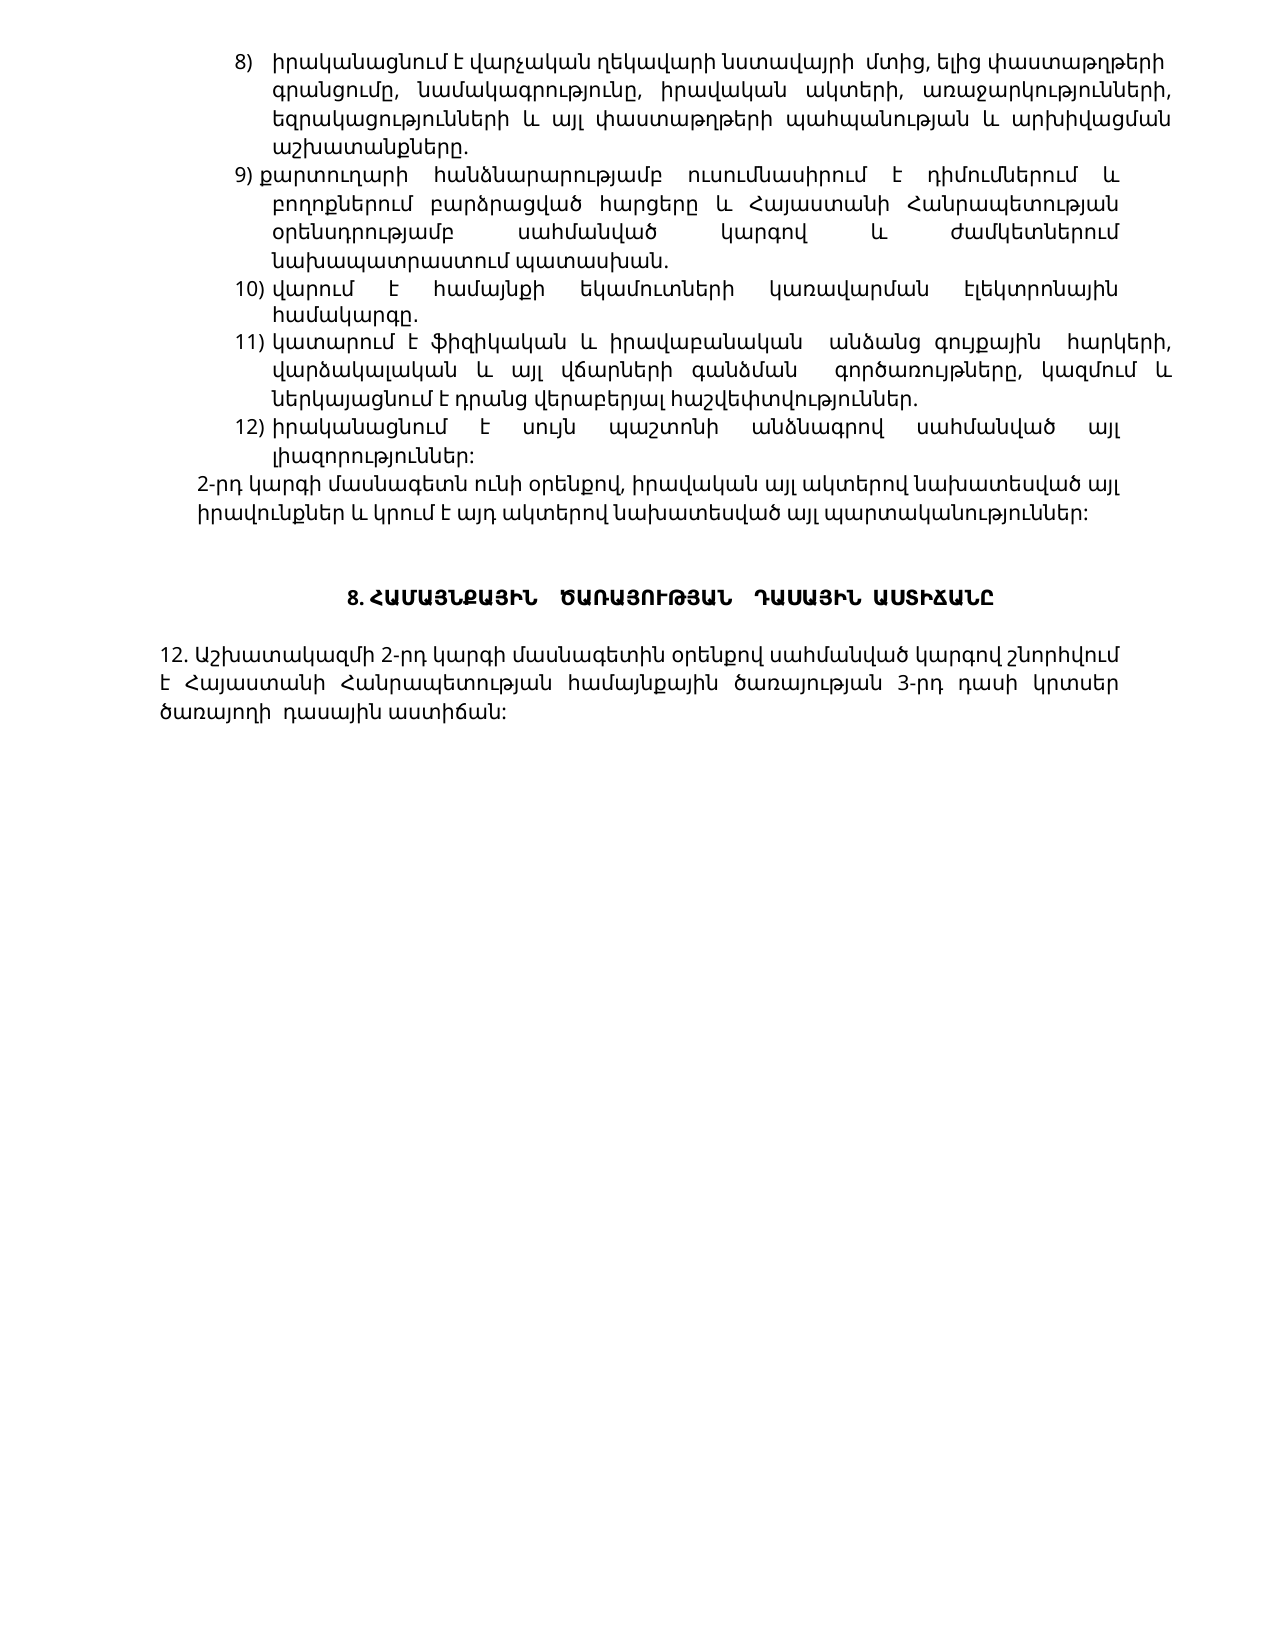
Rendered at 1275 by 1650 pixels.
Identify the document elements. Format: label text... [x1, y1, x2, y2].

list վարում է համայնքի եկամուտների կառավարման էլեկտրոնային համակարգը. [234, 274, 1119, 327]
list իրականացնում է վարչական ղեկավարի նստավայրի մտից, ելից փաստաթղթերի [234, 47, 1172, 75]
text 2-րդ կարգի մասնագետն ունի oրենքով, իրավական այլ ակտերով նախատեսված այլ իրավունքներ և կրում է այդ ակտերով նախատեսված այլ պարտականություններ: [197, 469, 1119, 526]
list քարտուղարի հանձնարարությամբ ուսումնասիրում է դիմումներում և բողոքներում բարձրացված հարցերը և Հայաստանի Հանրապետության օրենսդրությամբ սահմանված կարգով և ժամկետներում նախապատրաստում պատասխան. [234, 161, 1119, 274]
list գրանցումը, նամակագրությունը, իրավական ակտերի, առաջարկությունների, եզրակացությունների և այլ փաստաթղթերի պահպանության և արխիվացման աշխատանքները. [272, 75, 1172, 161]
text 8. ՀԱՄԱՅՆՔԱՅԻՆ ԾԱՌԱՅՈՒԹՅԱՆ ԴԱՍԱՅԻՆ ԱՍՏԻՃԱՆԸ [222, 583, 1119, 611]
list իրականացնում է սույն պաշտոնի անձնագրով սահմանված այլ լիազորություններ: [234, 412, 1119, 469]
list կատարում է ֆիզիկական և իրավաբանական անձանց գույքային հարկերի, վարձակալական և այլ վճարների գանձման գործառույթները, կազմում և ներկայացնում է դրանց վերաբերյալ հաշվեփտվություններ. [234, 327, 1172, 412]
text 12. Աշխատակազմի 2-րդ կարգի մասնագետին օրենքով սահմանված կարգով շնորհվում է Հայաստանի Հանրապետության համայնքային ծառայության 3-րդ դասի կրտսեր ծառայողի դասային աստիճան: [159, 640, 1119, 725]
